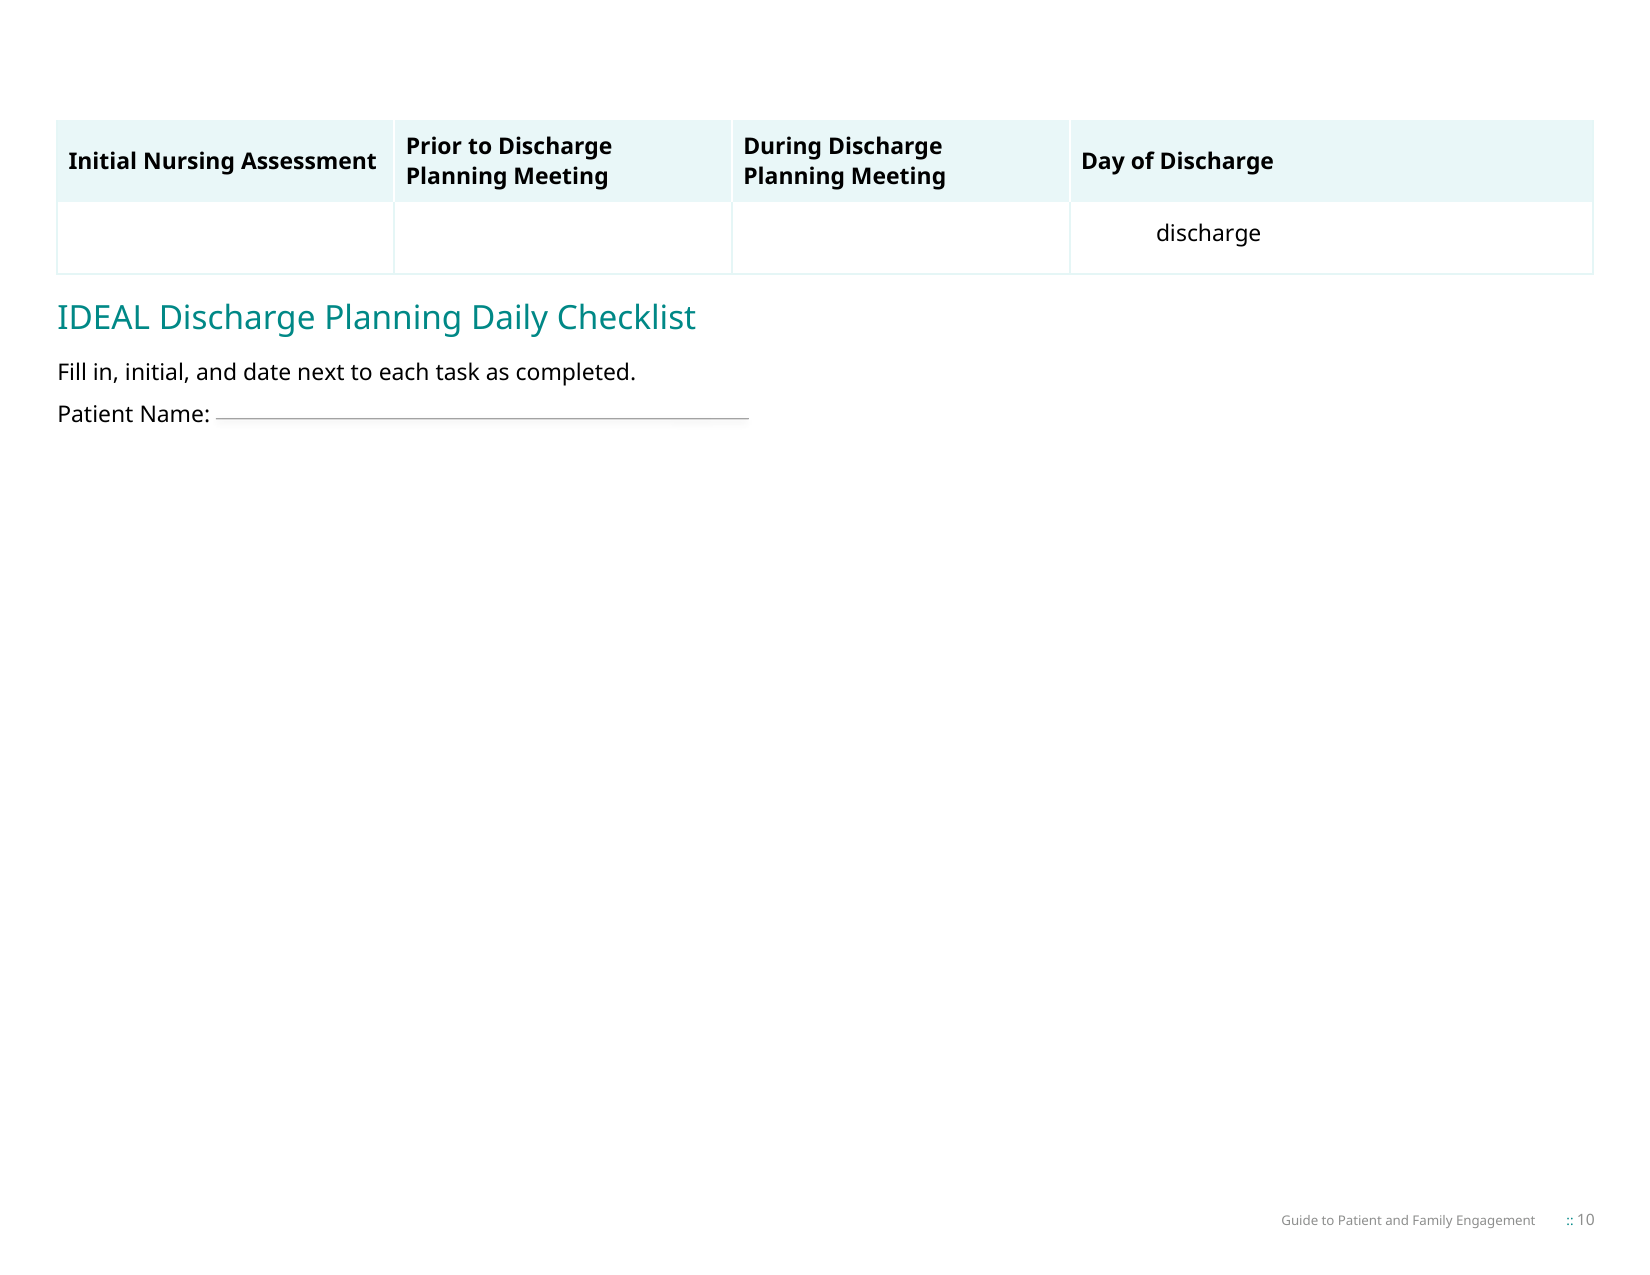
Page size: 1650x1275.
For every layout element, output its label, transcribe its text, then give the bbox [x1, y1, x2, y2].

table_header Day of Discharge [1071, 120, 1592, 202]
text Patient Name: [57, 396, 1515, 429]
table_header During Discharge Planning Meeting [733, 120, 1069, 202]
text Fill in, initial, and date next to each task as completed. [57, 354, 1515, 387]
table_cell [733, 202, 1069, 273]
subtitle IDEAL Discharge Planning Daily Checklist [57, 300, 1515, 337]
table_header Prior to Discharge Planning Meeting [395, 120, 731, 202]
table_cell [395, 202, 731, 273]
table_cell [1071, 202, 1592, 273]
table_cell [58, 202, 393, 273]
table_header Initial Nursing Assessment [58, 120, 393, 202]
